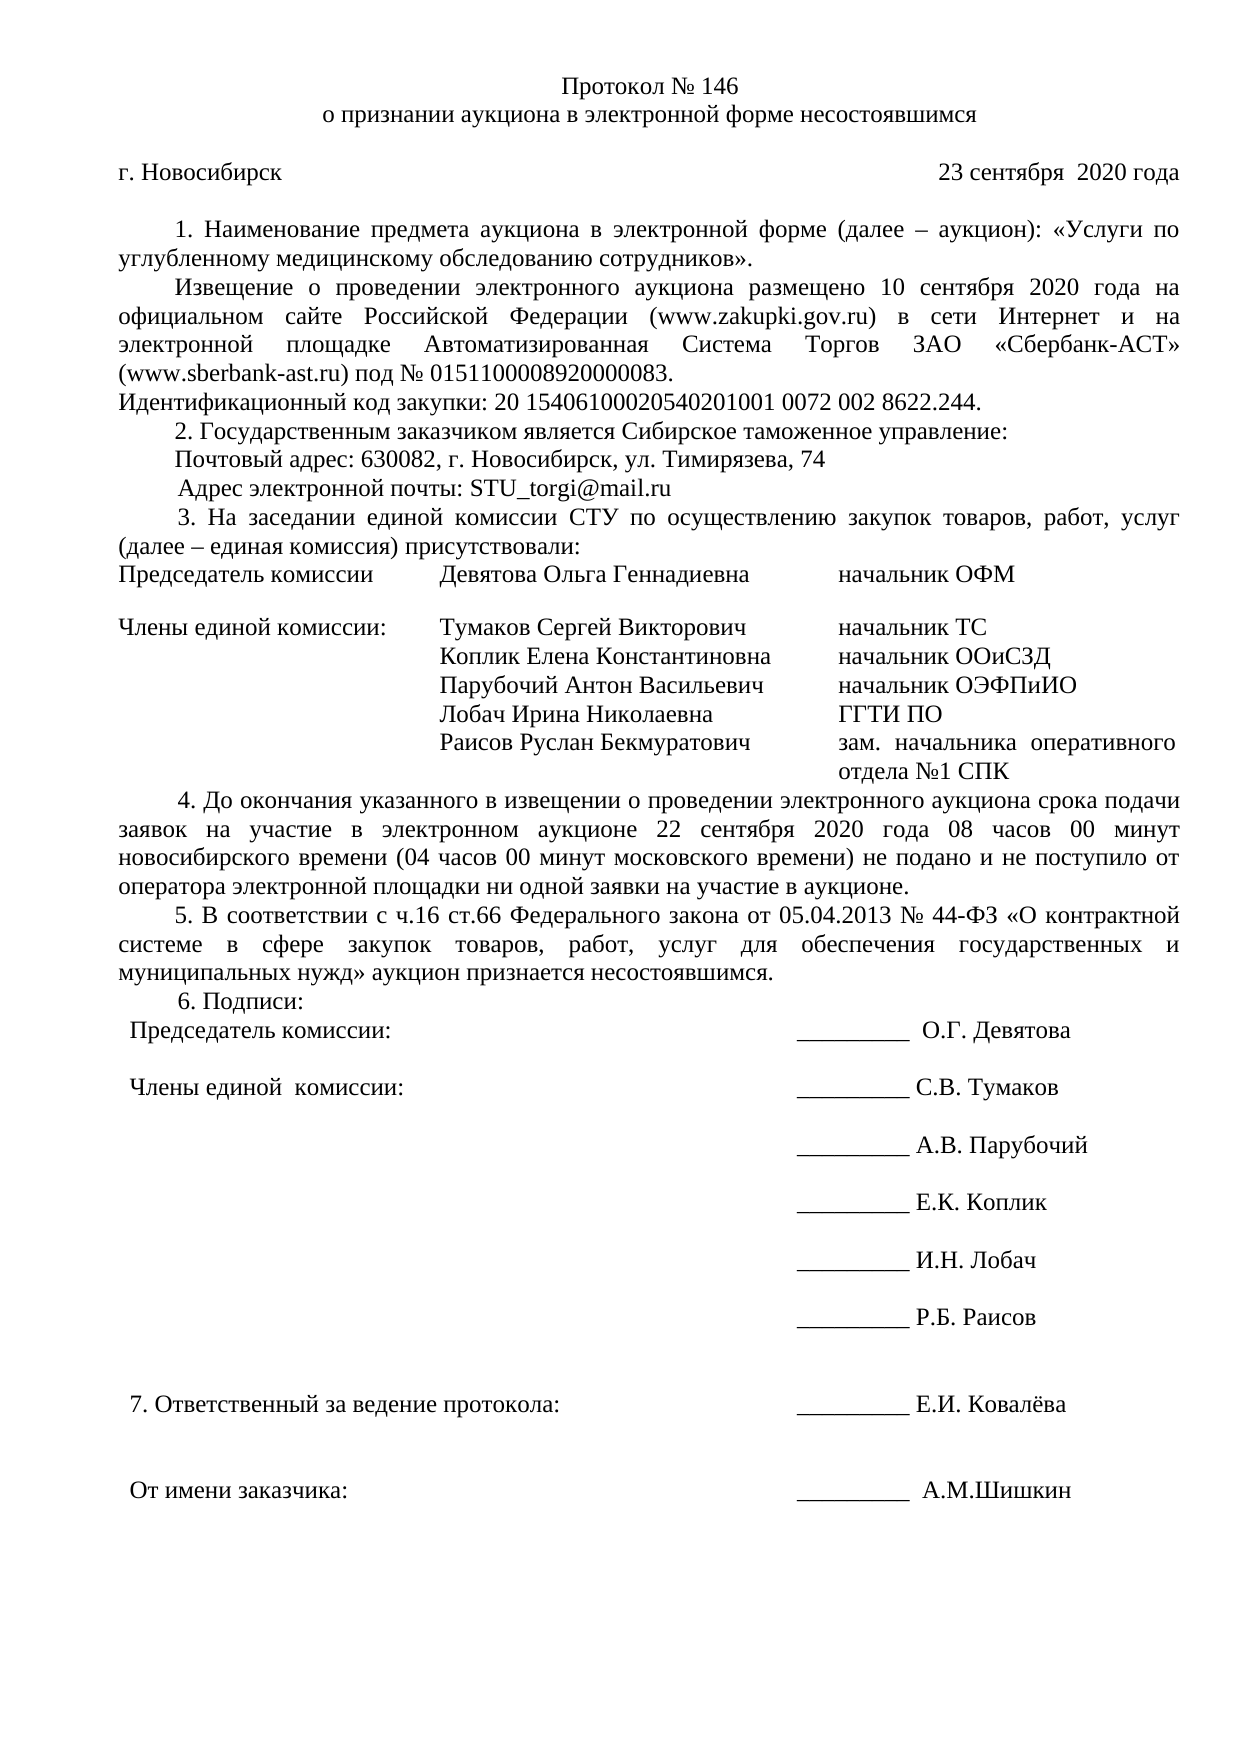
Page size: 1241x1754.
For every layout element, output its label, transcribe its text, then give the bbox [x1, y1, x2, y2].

table_cell _________ Е.И. Ковалёва [786, 1360, 1174, 1446]
table_header Председатель комиссии: [118, 1015, 786, 1072]
table_header начальник ОФМ [827, 560, 1181, 612]
table_cell начальник ТС начальник ООиСЗД начальник ОЭФПиИО ГГТИ ПО зам. начальника оперативного отдела №1 СПК [827, 613, 1181, 785]
text 5. В соответствии с ч.16 ст.66 Федерального закона от 05.04.2013 № 44-ФЗ «О контрактной системе в сфере закупок товаров, работ, услуг для обеспечения государственных и муниципальных нужд» аукцион признается несостоявшимся. [118, 900, 1181, 986]
text 2. Государственным заказчиком является Сибирское таможенное управление: [118, 416, 1181, 444]
subtitle Протокол № 146 [118, 71, 1181, 99]
table_header Председатель комиссии [107, 560, 428, 612]
text 4. До окончания указанного в извещении о проведении электронного аукциона срока подачи заявок на участие в электронном аукционе 22 сентября 2020 года 08 часов 00 минут новосибирского времени (04 часов 00 минут московского времени) не подано и не поступило от оператора электронной площадки ни одной заявки на участие в аукционе. [118, 785, 1181, 900]
table_cell _________ С.В. Тумаков _________ А.В. Парубочий _________ Е.К. Коплик _________ И.Н. Лобач _________ Р.Б. Раисов [786, 1073, 1174, 1360]
text Извещение о проведении электронного аукциона размещено 10 сентября 2020 года на официальном сайте Российской Федерации (www.zakupki.gov.ru) в сети Интернет и на электронной площадке Автоматизированная Система Торгов ЗАО «Сбербанк-АСТ» (www.sberbank-ast.ru) под № 0151100008920000083. [118, 272, 1181, 387]
text 6. Подписи: [118, 986, 1181, 1015]
table_cell От имени заказчика: [118, 1446, 786, 1532]
table_cell Члены единой комиссии: [107, 613, 428, 785]
table_cell Тумаков Сергей Викторович Коплик Елена Константиновна Парубочий Антон Васильевич Лобач Ирина Николаевна Раисов Руслан Бекмуратович [428, 613, 827, 785]
table_cell Члены единой комиссии: [118, 1073, 786, 1360]
subtitle 3. На заседании единой комиссии СТУ по осуществлению закупок товаров, работ, услуг (далее – единая комиссия) присутствовали: [118, 502, 1181, 559]
text г. Новосибирск 23 сентября 2020 года [118, 157, 1181, 186]
text Почтовый адрес: . Новосибирск, ул. Тимирязева, 74 [118, 444, 1181, 473]
table_header Девятова Ольга Геннадиевна [428, 560, 827, 612]
text 1. Наименование предмета аукциона в электронной форме (далее – аукцион): «Услуги по углубленному медицинскому обследованию сотрудников». [118, 214, 1181, 272]
table_cell 7. Ответственный за ведение протокола: [118, 1360, 786, 1446]
text о признании аукциона в электронной форме несостоявшимся [118, 99, 1181, 128]
table_header _________ О.Г. Девятова [786, 1015, 1174, 1072]
table_cell _________ А.М.Шишкин [786, 1446, 1174, 1532]
subtitle Адрес электронной почты: STU_torgi@mail.ru [118, 473, 1181, 502]
text Идентификационный код закупки: 20 15406100020540201001 0072 002 8622.244. [118, 387, 1181, 416]
